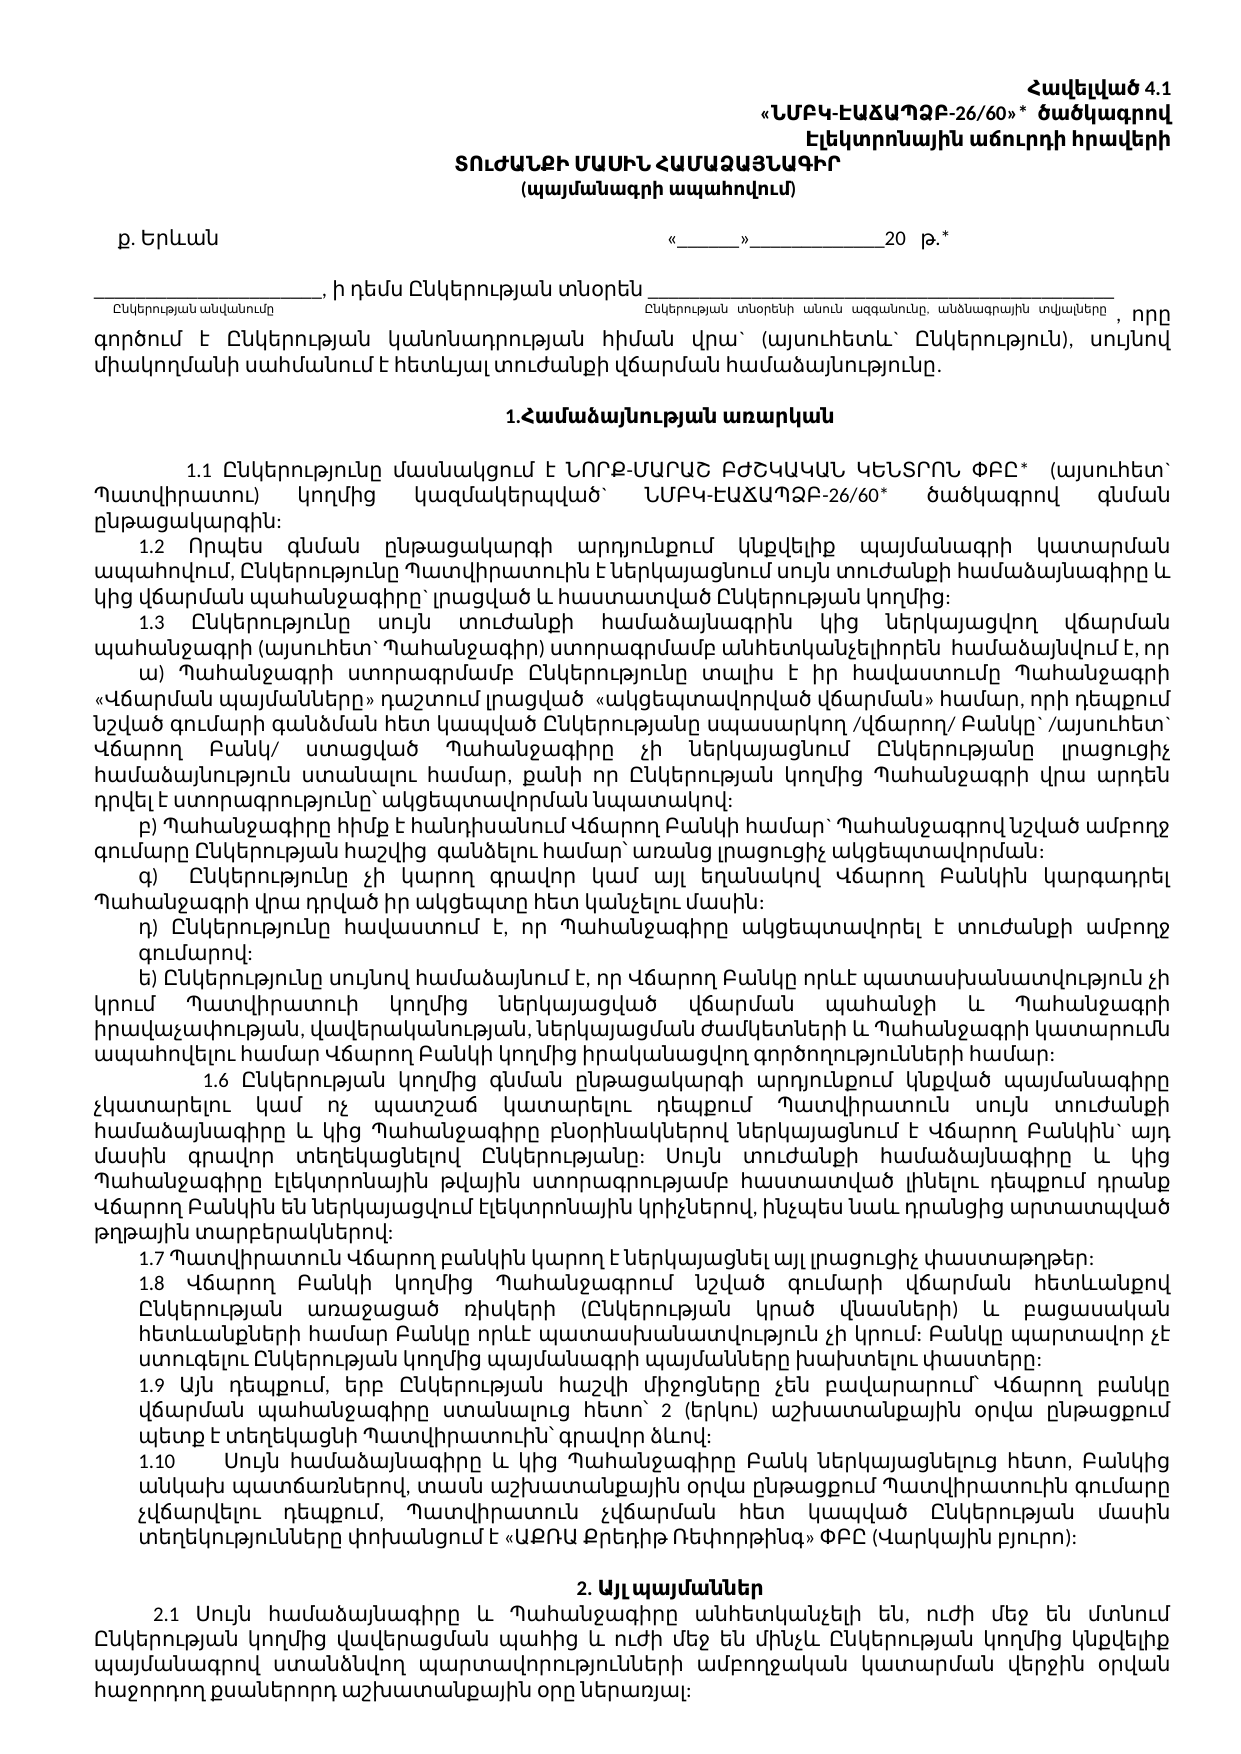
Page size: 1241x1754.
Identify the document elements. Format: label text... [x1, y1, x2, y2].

text ք. Երևան «______»_____________20 թ.* [94, 225, 1171, 250]
text ______________________, ի դեմս Ընկերության տնօրեն _____________________________________________ [94, 276, 1171, 301]
text 1.7 Պատվիրատուն Վճարող բանկին կարող է ներկայացնել այլ լրացուցիչ փաստաթղթեր: [138, 1245, 1171, 1270]
text 2. Այլ պայմաններ [169, 1575, 1171, 1601]
text 1.Համաձայնության առարկան [169, 403, 1171, 428]
text Հավելված 4.1 [94, 75, 1171, 100]
text 1.2 Որպես գնման ընթացակարգի արդյունքում կնքվելիք պայմանագրի կատարման ապահովում, Ընկերությունը Պատվիրատուին է ներկայացնում սույն տուժանքի համաձայնագիրը և կից վճարման պահանջագիրը` լրացված և հաստատված Ընկերության կողմից: [94, 533, 1171, 609]
text 2.1 Սույն համաձայնագիրը և Պահանջագիրը անհետկանչելի են, ուժի մեջ են մտնում Ընկերության կողմից վավերացման պահից և ուժի մեջ են մինչև Ընկերության կողմից կնքվելիք պայմանագրով ստանձնվող պարտավորությունների ամբողջական կատարման վերջին օրվան հաջորդող քսաներորդ աշխատանքային օրը ներառյալ: [94, 1601, 1171, 1702]
text ե) Ընկերությունը սույնով համաձայնում է, որ Վճարող Բանկը որևէ պատասխանատվություն չի կրում Պատվիրատուի կողմից ներկայացված վճարման պահանջի և Պահանջագրի իրավաչափության, վավերականության, ներկայացման ժամկետների և Պահանջագրի կատարումն ապահովելու համար Վճարող Բանկի կողմից իրականացվող գործողությունների համար: [94, 965, 1171, 1067]
text 1.1 Ընկերությունը մասնակցում է ՆՈՐՔ-ՄԱՐԱՇ ԲԺՇԿԱԿԱՆ ԿԵՆՏՐՈՆ ՓԲԸ* (այսուհետ` Պատվիրատու) կողմից կազմակերպված` ՆՄԲԿ-ԷԱՃԱՊՁԲ-26/60* ծածկագրով գնման ընթացակարգին: [94, 457, 1171, 533]
text գ) Ընկերությունը չի կարող գրավոր կամ այլ եղանակով Վճարող Բանկին կարգադրել Պահանջագրի վրա դրված իր ակցեպտը հետ կանչելու մասին: [94, 864, 1171, 914]
text Էլեկտրոնային աճուրդի հրավերի [94, 126, 1171, 151]
text դ) Ընկերությունը հավաստում է, որ Պահանջագիրը ակցեպտավորել է տուժանքի ամբողջ գումարով: [138, 914, 1171, 965]
text ՏՈւԺԱՆՔԻ ՄԱՍԻՆ ՀԱՄԱՁԱՅՆԱԳԻՐ [94, 151, 1171, 177]
text 1.10 Սույն համաձայնագիրը և կից Պահանջագիրը Բանկ ներկայացնելուց հետո, Բանկից անկախ պատճառներով, տասն աշխատանքային օրվա ընթացքում Պատվիրատուին գումարը չվճարվելու դեպքում, Պատվիրատուն չվճարման հետ կապված Ընկերության մասին տեղեկությունները փոխանցում է «ԱՔՌԱ Քրեդիթ Ռեփորթինգ» ՓԲԸ (Վարկային բյուրո): [138, 1448, 1171, 1550]
text 1.6 Ընկերության կողմից գնման ընթացակարգի արդյունքում կնքված պայմանագիրը չկատարելու կամ ոչ պատշաճ կատարելու դեպքում Պատվիրատուն սույն տուժանքի համաձայնագիրը և կից Պահանջագիրը բնօրինակներով ներկայացնում է Վճարող Բանկին` այդ մասին գրավոր տեղեկացնելով Ընկերությանը: Սույն տուժանքի համաձայնագիրը և կից Պահանջագիրը էլեկտրոնային թվային ստորագրությամբ հաստատված լինելու դեպքում դրանք Վճարող Բանկին են ներկայացվում էլեկտրոնային կրիչներով, ինչպես նաև դրանցից արտատպված թղթային տարբերակներով: [94, 1067, 1171, 1245]
text Ընկերության անվանումը Ընկերության տնօրենի անուն ազգանունը, անձնագրային տվյալները , որը գործում է Ընկերության կանոնադրության հիման վրա` (այսուհետև` Ընկերություն), սույնով միակողմանի սահմանում է հետևյալ տուժանքի վճարման համաձայնությունը. [94, 301, 1171, 377]
text ա) Պահանջագրի ստորագրմամբ Ընկերությունը տալիս է իր հավաստումը Պահանջագրի «Վճարման պայմանները» դաշտում լրացված «ակցեպտավորված վճարման» համար, որի դեպքում նշված գումարի գանձման հետ կապված Ընկերությանը սպասարկող /վճարող/ Բանկը` /այսուհետ` Վճարող Բանկ/ ստացված Պահանջագիրը չի ներկայացնում Ընկերությանը լրացուցիչ համաձայնություն ստանալու համար, քանի որ Ընկերության կողմից Պահանջագրի վրա արդեն դրվել է ստորագրությունը՝ ակցեպտավորման նպատակով: [94, 660, 1171, 813]
text բ) Պահանջագիրը հիմք է հանդիսանում Վճարող Բանկի համար` Պահանջագրով նշված ամբողջ գումարը Ընկերության հաշվից գանձելու համար՝ առանց լրացուցիչ ակցեպտավորման: [94, 813, 1171, 864]
text 1.3 Ընկերությունը սույն տուժանքի համաձայնագրին կից ներկայացվող վճարման պահանջագրի (այսուհետ` Պահանջագիր) ստորագրմամբ անհետկանչելիորեն համաձայնվում է, որ [94, 609, 1171, 660]
text 1.9 Այն դեպքում, երբ Ընկերության հաշվի միջոցները չեն բավարարում՝ Վճարող բանկը վճարման պահանջագիրը ստանալուց հետո՝ 2 (երկու) աշխատանքային օրվա ընթացքում պետք է տեղեկացնի Պատվիրատուին՝ գրավոր ձևով: [138, 1372, 1171, 1448]
text (պայմանագրի ապահովում) [94, 177, 1171, 199]
text «ՆՄԲԿ-ԷԱՃԱՊՁԲ-26/60»* ծածկագրով [94, 100, 1171, 126]
text 1.8 Վճարող Բանկի կողմից Պահանջագրում նշված գումարի վճարման հետևանքով Ընկերության առաջացած ռիսկերի (Ընկերության կրած վնասների) և բացասական հետևանքների համար Բանկը որևէ պատասխանատվություն չի կրում: Բանկը պարտավոր չէ ստուգելու Ընկերության կողմից պայմանագրի պայմանները խախտելու փաստերը: [138, 1270, 1171, 1372]
